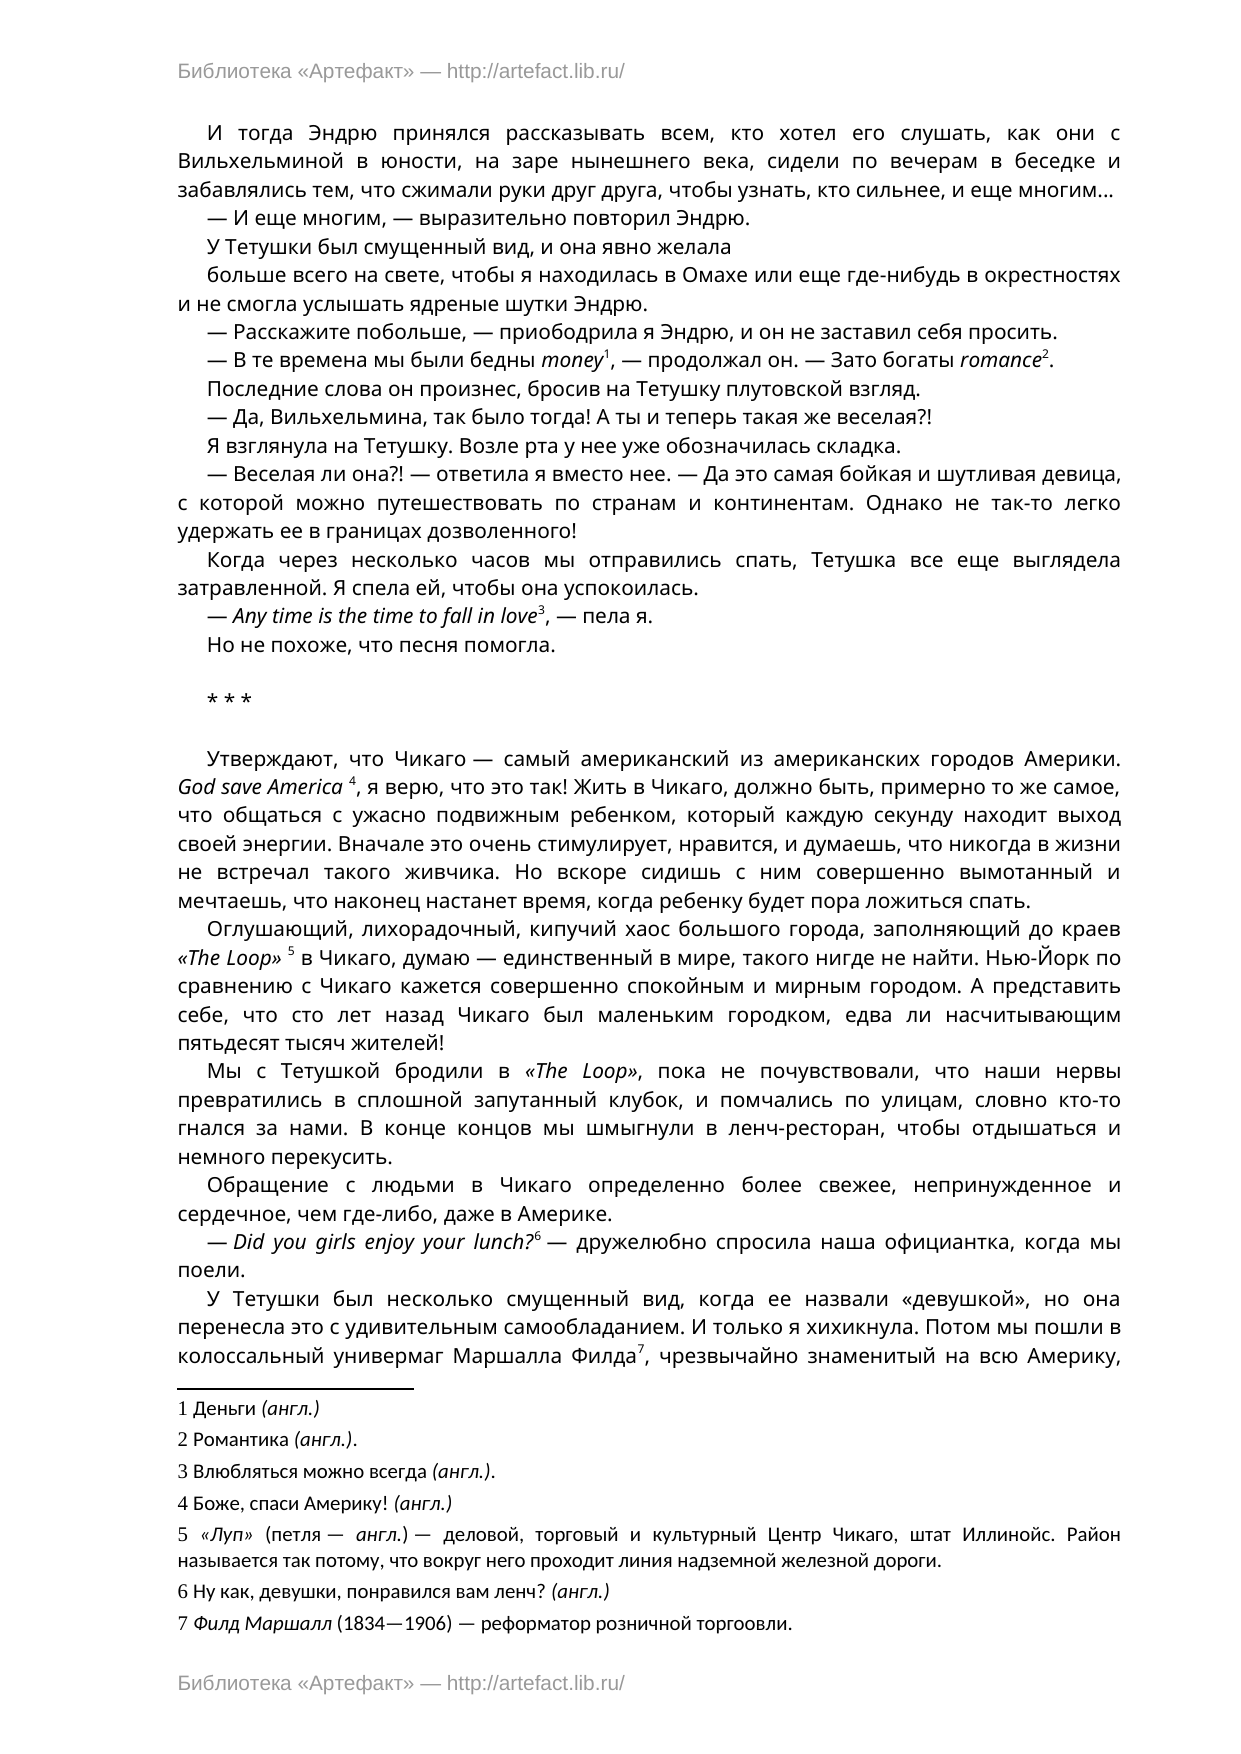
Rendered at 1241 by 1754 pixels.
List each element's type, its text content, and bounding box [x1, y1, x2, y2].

text — Да, Вильхельмина, так было тогда! А ты и теперь такая же веселая?! [177, 402, 1122, 431]
text больше всего на свете, чтобы я находилась в Омахе или еще где-нибудь в окрестностях и не смогла услышать ядреные шутки Эндрю. [177, 260, 1122, 317]
text — И еще многим, — выразительно повторил Эндрю. [177, 203, 1122, 232]
text Обращение с людьми в Чикаго определенно более свежее, непринужденное и сердечное, чем где-либо, даже в Америке. [177, 1170, 1122, 1227]
text — Веселая ли она?! — ответила я вместо нее. — Да это самая бойкая и шутливая девица, с которой можно путешествовать по странам и континентам. Однако не так-то легко удержать ее в границах дозволенного! [177, 459, 1122, 545]
text — Расскажите побольше, — приободрила я Эндрю, и он не заставил себя просить. [177, 317, 1122, 346]
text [177, 1284, 1122, 1369]
text Оглушающий, лихорадочный, кипучий хаос большого города, заполняющий до краев «The Loop» в Чикаго, думаю — единственный в мире, такого нигде не найти. Нью-Йорк по сравнению с Чикаго кажется совершенно спокойным и мирным городом. А представить себе, что сто лет назад Чикаго был маленьким городком, едва ли насчитывающим пятьдесят тысяч жителей! [177, 914, 1122, 1057]
text Но не похоже, что песня помогла. [177, 630, 1122, 658]
text Когда через несколько часов мы отправились спать, Тетушка все еще выглядела затравленной. Я спела ей, чтобы она успокоилась. [177, 545, 1122, 602]
text Мы с Тетушкой бродили в «The Loop», пока не почувствовали, что наши нервы превратились в сплошной запутанный клубок, и помчались по улицам, словно кто-то гнался за нами. В конце концов мы шмыгнули в ленч-ресторан, чтобы отдышаться и немного перекусить. [177, 1057, 1122, 1170]
text — Did you girls enjoy your lunch? — дружелюбно спросила наша официантка, когда мы поели. [177, 1227, 1122, 1284]
text Утверждают, что Чикаго — самый американский из американских городов Америки. God save America , я верю, что это так! Жить в Чикаго, должно быть, примерно то же самое, что общаться с ужасно подвижным ребенком, который каждую секунду находит выход своей энергии. Вначале это очень стимулирует, нравится, и думаешь, что никогда в жизни не встречал такого живчика. Но вскоре сидишь с ним совершенно вымотанный и мечтаешь, что наконец настанет время, когда ребенку будет пора ложиться спать. [177, 744, 1122, 914]
text И тогда Эндрю принялся рассказывать всем, кто хотел его слушать, как они с Вильхельминой в юности, на заре нынешнего века, сидели по вечерам в беседке и забавлялись тем, что сжимали руки друг друга, чтобы узнать, кто сильнее, и еще многим... [177, 118, 1122, 203]
text Я взглянула на Тетушку. Возле рта у нее уже обозначилась складка. [177, 431, 1122, 459]
text — В те времена мы были бедны money, — продолжал он. — Зато богаты romance. [177, 346, 1122, 374]
text — Any time is the time to fall in love, — пела я. [177, 602, 1122, 630]
text У Тетушки был смущенный вид, и она явно желала [177, 232, 1122, 260]
subtitle * * * [177, 687, 1122, 715]
text Последние слова он произнес, бросив на Тетушку плутовской взгляд. [177, 374, 1122, 402]
